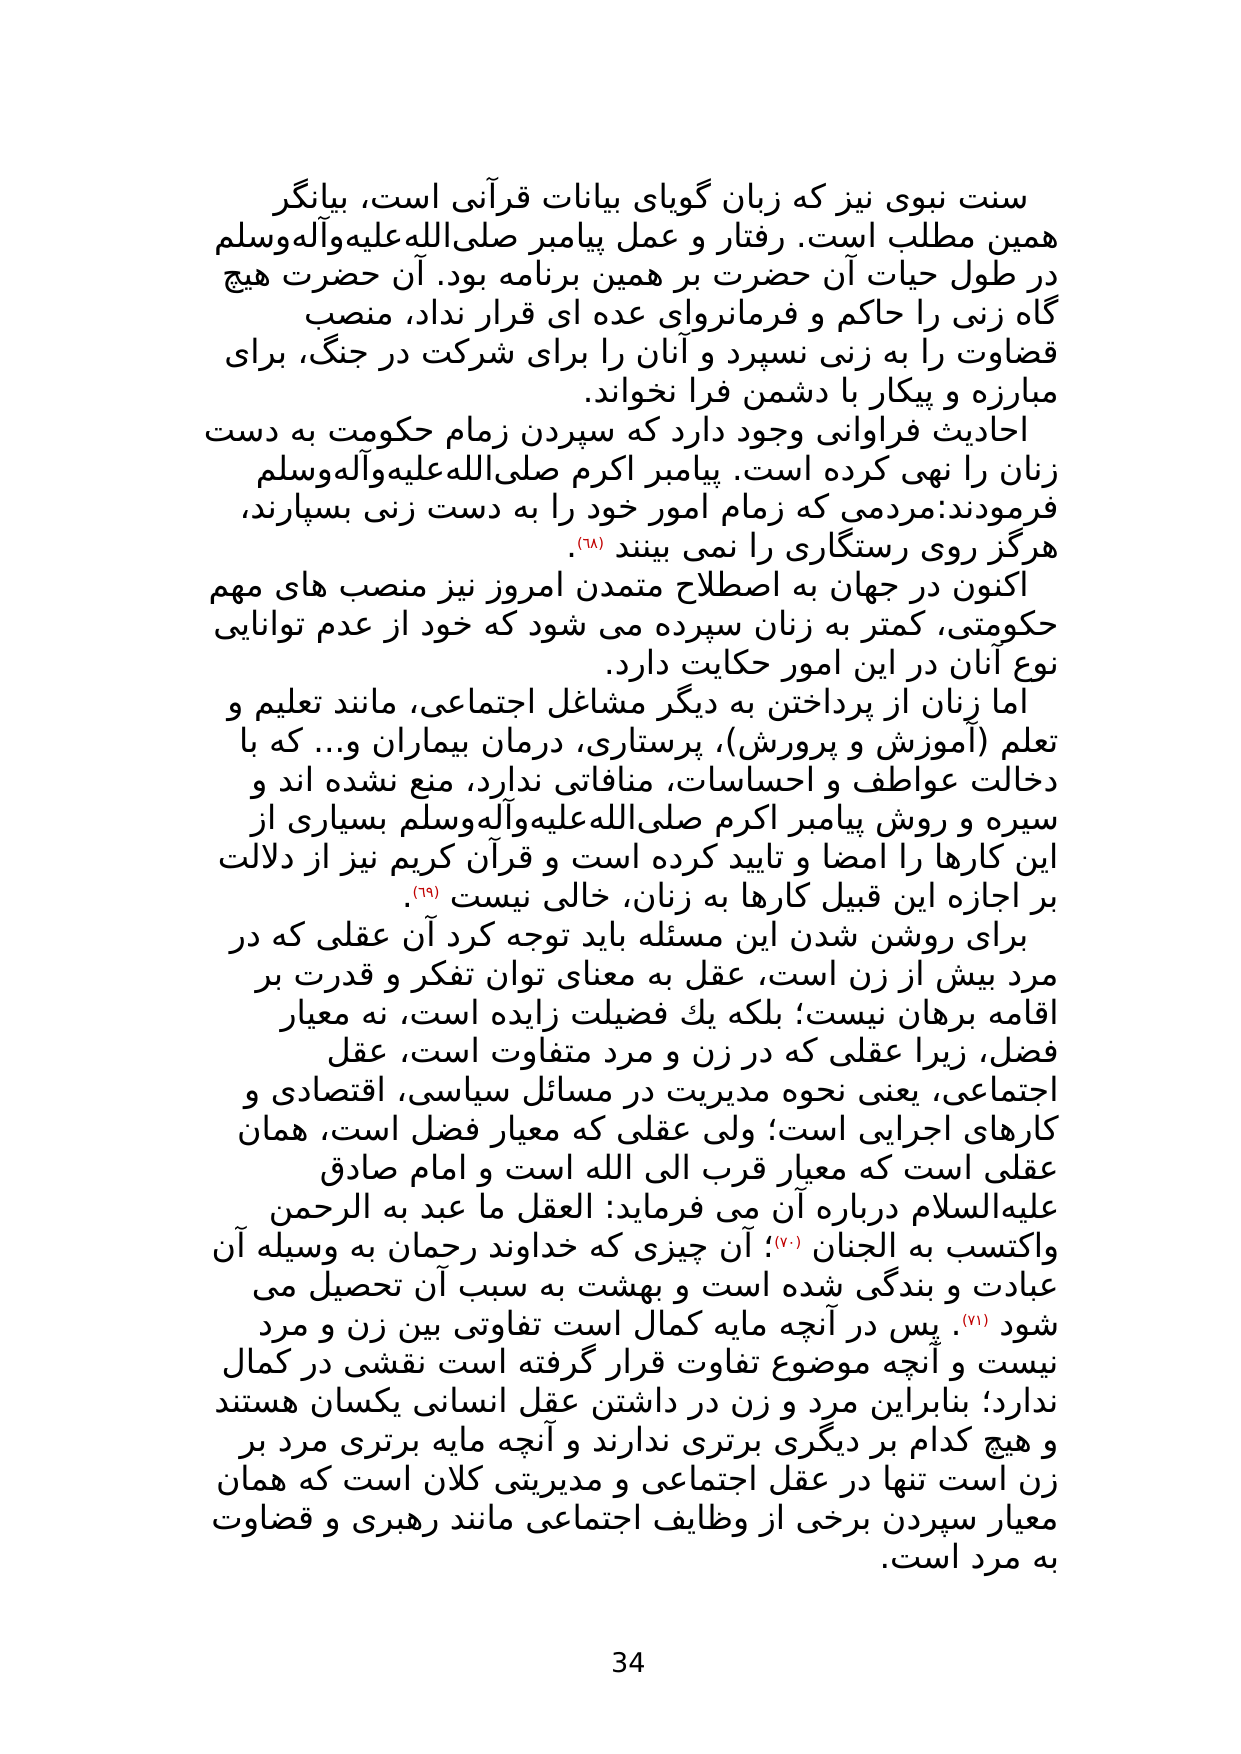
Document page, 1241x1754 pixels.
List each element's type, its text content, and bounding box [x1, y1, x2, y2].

text براى روشن شدن اين مسئله بايد توجه كرد آن عقلى كه در مرد بيش از زن است، عقل به معناى توان تفكر و قدرت بر اقامه برهان نيست؛ بلكه يك فضيلت زايده است، نه معيار فضل، زيرا عقلى كه در زن و مرد متفاوت است، عقل اجتماعى، يعنى نحوه مديريت در مسائل سياسى، اقتصادى و كارهاى اجرايى است؛ ولى عقلى كه معيار فضل است، همان عقلى است كه معيار قرب الى الله است و امام صادق عليه‌السلام درباره آن مى فرمايد: العقل ما عبد به الرحمن واكتسب به الجنان (٧٠)؛ آن چيزى كه خداوند رحمان به وسيله آن عبادت و بندگى شده است و بهشت به سبب آن تحصيل مى شود (٧١). پس در آنچه مايه كمال است تفاوتى بين زن و مرد نيست و آنچه موضوع تفاوت قرار گرفته است نقشى در كمال ندارد؛ بنابراين مرد و زن در داشتن عقل انسانى يكسان هستند و هيچ كدام بر ديگرى برترى ندارند و آنچه مايه برترى مرد بر زن است تنها در عقل اجتماعى و مديريتى كلان است كه همان معيار سپردن برخى از وظايف اجتماعى مانند رهبرى و قضاوت به مرد است. [197, 915, 1059, 1576]
text اكنون در جهان به اصطلاح متمدن امروز نيز منصب هاى مهم حكومتى، كمتر به زنان سپرده مى شود كه خود از عدم توانايى نوع آنان در اين امور حكايت دارد. [197, 566, 1059, 682]
text احاديث فراوانى وجود دارد كه سپردن زمام حكومت به دست زنان را نهى كرده است. پيامبر اكرم صلى‌الله‌عليه‌وآله‌وسلم فرمودند:مردمى كه زمام امور خود را به دست زنى بسپارند، هرگز روى رستگارى را نمى بينند (٦٨). [197, 410, 1059, 566]
text اما زنان از پرداختن به ديگر مشاغل اجتماعى، مانند تعليم و تعلم (آموزش و پرورش)، پرستارى، درمان بيماران و... كه با دخالت عواطف و احساسات، منافاتى ندارد، منع نشده اند و سيره و روش پيامبر اكرم صلى‌الله‌عليه‌وآله‌وسلم بسيارى از اين كارها را امضا و تاييد كرده است و قرآن كريم نيز از دلالت بر اجازه اين قبيل كارها به زنان، خالى نيست (٦٩). [197, 682, 1059, 915]
text سنت نبوى نيز كه زبان گوياى بيانات قرآنى است، بيانگر همين مطلب است. رفتار و عمل پيامبر صلى‌الله‌عليه‌وآله‌وسلم در طول حيات آن حضرت بر همين برنامه بود. آن حضرت هيچ گاه زنى را حاكم و فرمانرواى عده اى قرار نداد، منصب قضاوت را به زنى نسپرد و آنان را براى شركت در جنگ، براى مبارزه و پيكار با دشمن فرا نخواند. [197, 177, 1059, 410]
